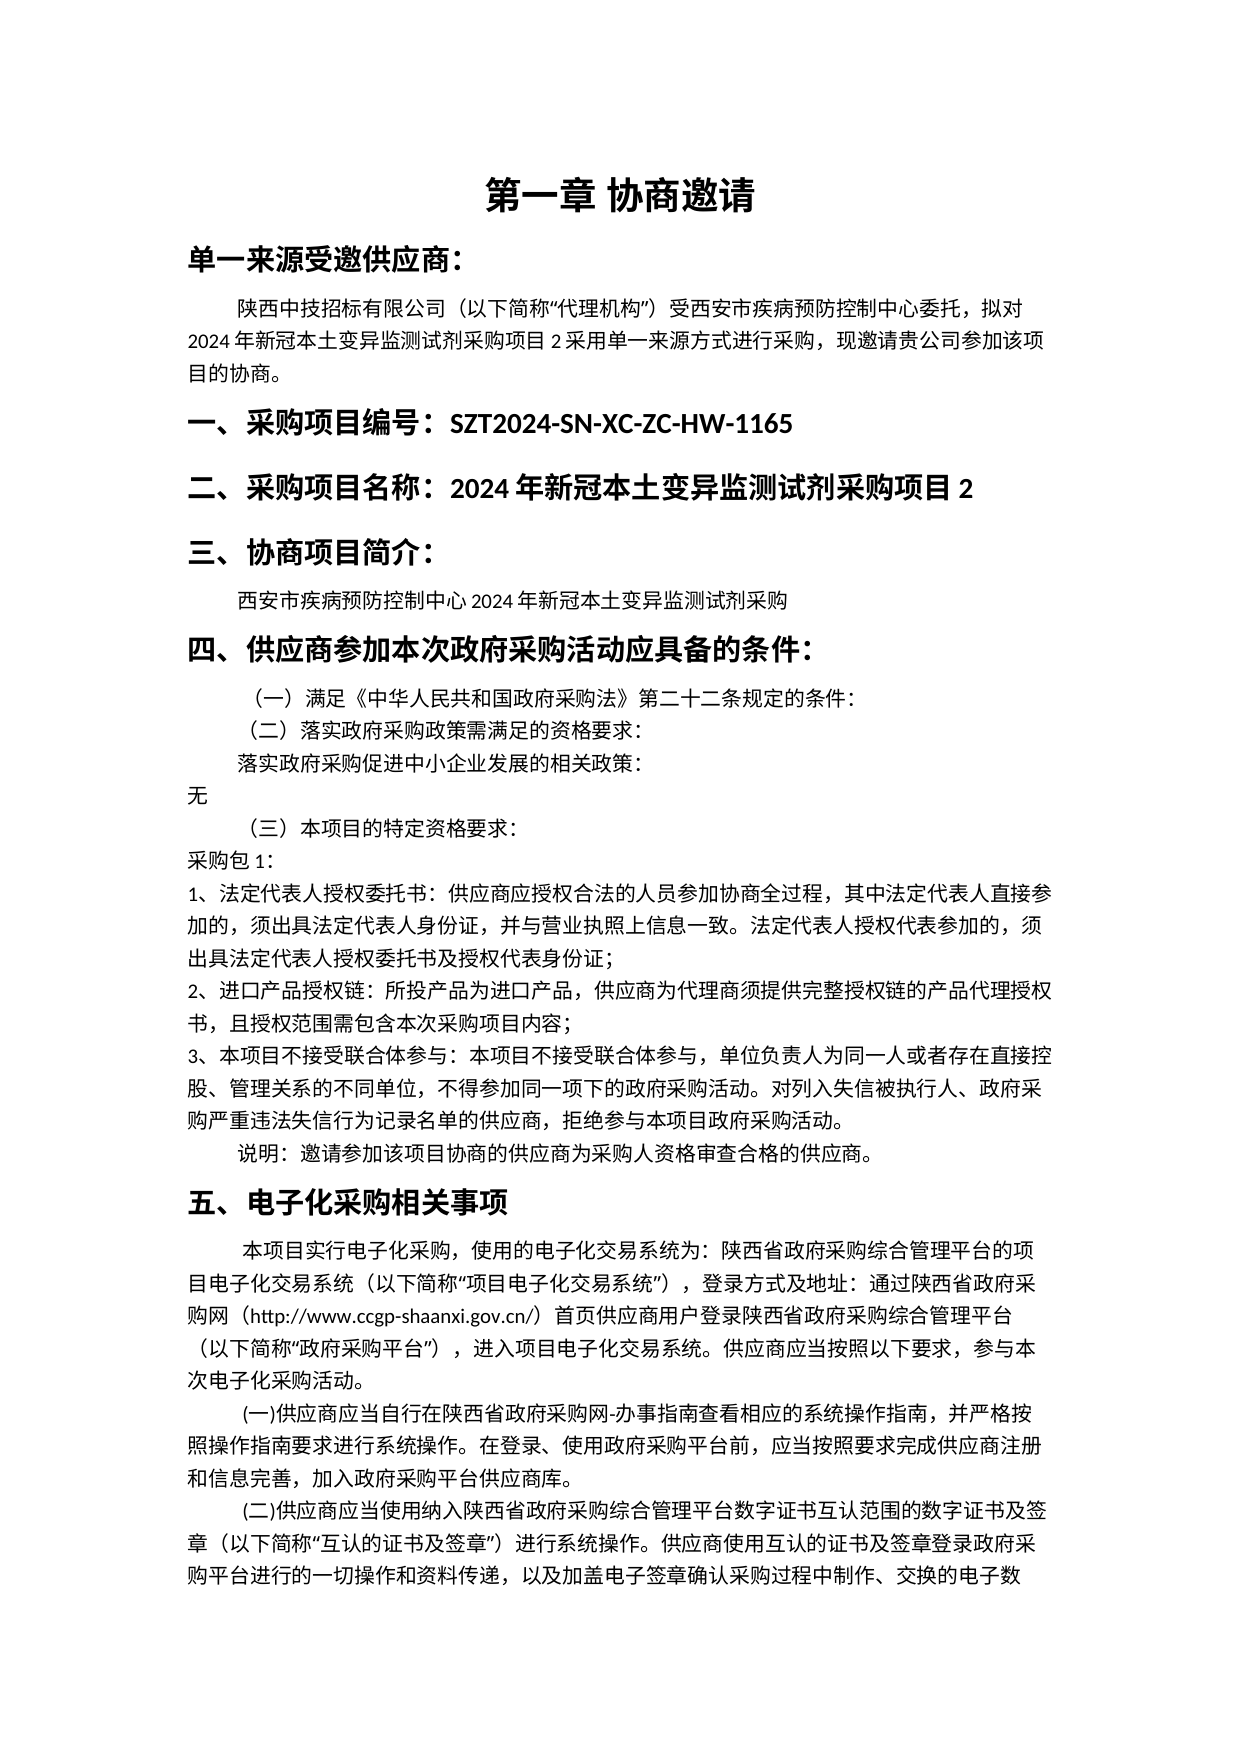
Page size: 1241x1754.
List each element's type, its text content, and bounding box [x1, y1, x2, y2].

text 二、采购项目名称：2024年新冠本土变异监测试剂采购项目2 [187, 454, 1053, 519]
text （三）本项目的特定资格要求： [187, 812, 1053, 844]
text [187, 1494, 1053, 1592]
text 西安市疾病预防控制中心2024年新冠本土变异监测试剂采购 [187, 584, 1053, 617]
text 1、法定代表人授权委托书：供应商应授权合法的人员参加协商全过程，其中法定代表人直接参加的，须出具法定代表人身份证，并与营业执照上信息一致。法定代表人授权代表参加的，须出具法定代表人授权委托书及授权代表身份证； [187, 877, 1053, 974]
text 3、本项目不接受联合体参与：本项目不接受联合体参与，单位负责人为同一人或者存在直接控股、管理关系的不同单位，不得参加同一项下的政府采购活动。对列入失信被执行人、政府采购严重违法失信行为记录名单的供应商，拒绝参与本项目政府采购活动。 [187, 1039, 1053, 1137]
text 第一章 协商邀请 [187, 162, 1053, 227]
text （一）满足《中华人民共和国政府采购法》第二十二条规定的条件： [187, 682, 1053, 714]
text 一、采购项目编号：SZT2024-SN-XC-ZC-HW-1165 [187, 389, 1053, 454]
text 采购包1： [187, 844, 1053, 877]
text 落实政府采购促进中小企业发展的相关政策： [187, 747, 1053, 779]
text 单一来源受邀供应商： [187, 227, 1053, 292]
text 无 [187, 779, 1053, 812]
text 本项目实行电子化采购，使用的电子化交易系统为：陕西省政府采购综合管理平台的项目电子化交易系统（以下简称“项目电子化交易系统”），登录方式及地址：通过陕西省政府采购网（http://www.ccgp-shaanxi.gov.cn/）首页供应商用户登录陕西省政府采购综合管理平台（以下简称“政府采购平台”），进入项目电子化交易系统。供应商应当按照以下要求，参与本次电子化采购活动。 [187, 1234, 1053, 1397]
text 五、电子化采购相关事项 [187, 1169, 1053, 1234]
text 四、供应商参加本次政府采购活动应具备的条件： [187, 617, 1053, 682]
text 三、协商项目简介： [187, 519, 1053, 584]
text (一)供应商应当自行在陕西省政府采购网-办事指南查看相应的系统操作指南，并严格按照操作指南要求进行系统操作。在登录、使用政府采购平台前，应当按照要求完成供应商注册和信息完善，加入政府采购平台供应商库。 [187, 1397, 1053, 1494]
text 2、进口产品授权链：所投产品为进口产品，供应商为代理商须提供完整授权链的产品代理授权书，且授权范围需包含本次采购项目内容； [187, 974, 1053, 1039]
text （二）落实政府采购政策需满足的资格要求： [187, 714, 1053, 747]
text 说明：邀请参加该项目协商的供应商为采购人资格审查合格的供应商。 [187, 1137, 1053, 1169]
text 陕西中技招标有限公司（以下简称“代理机构”）受西安市疾病预防控制中心委托，拟对2024年新冠本土变异监测试剂采购项目2采用单一来源方式进行采购，现邀请贵公司参加该项目的协商。 [187, 292, 1053, 389]
